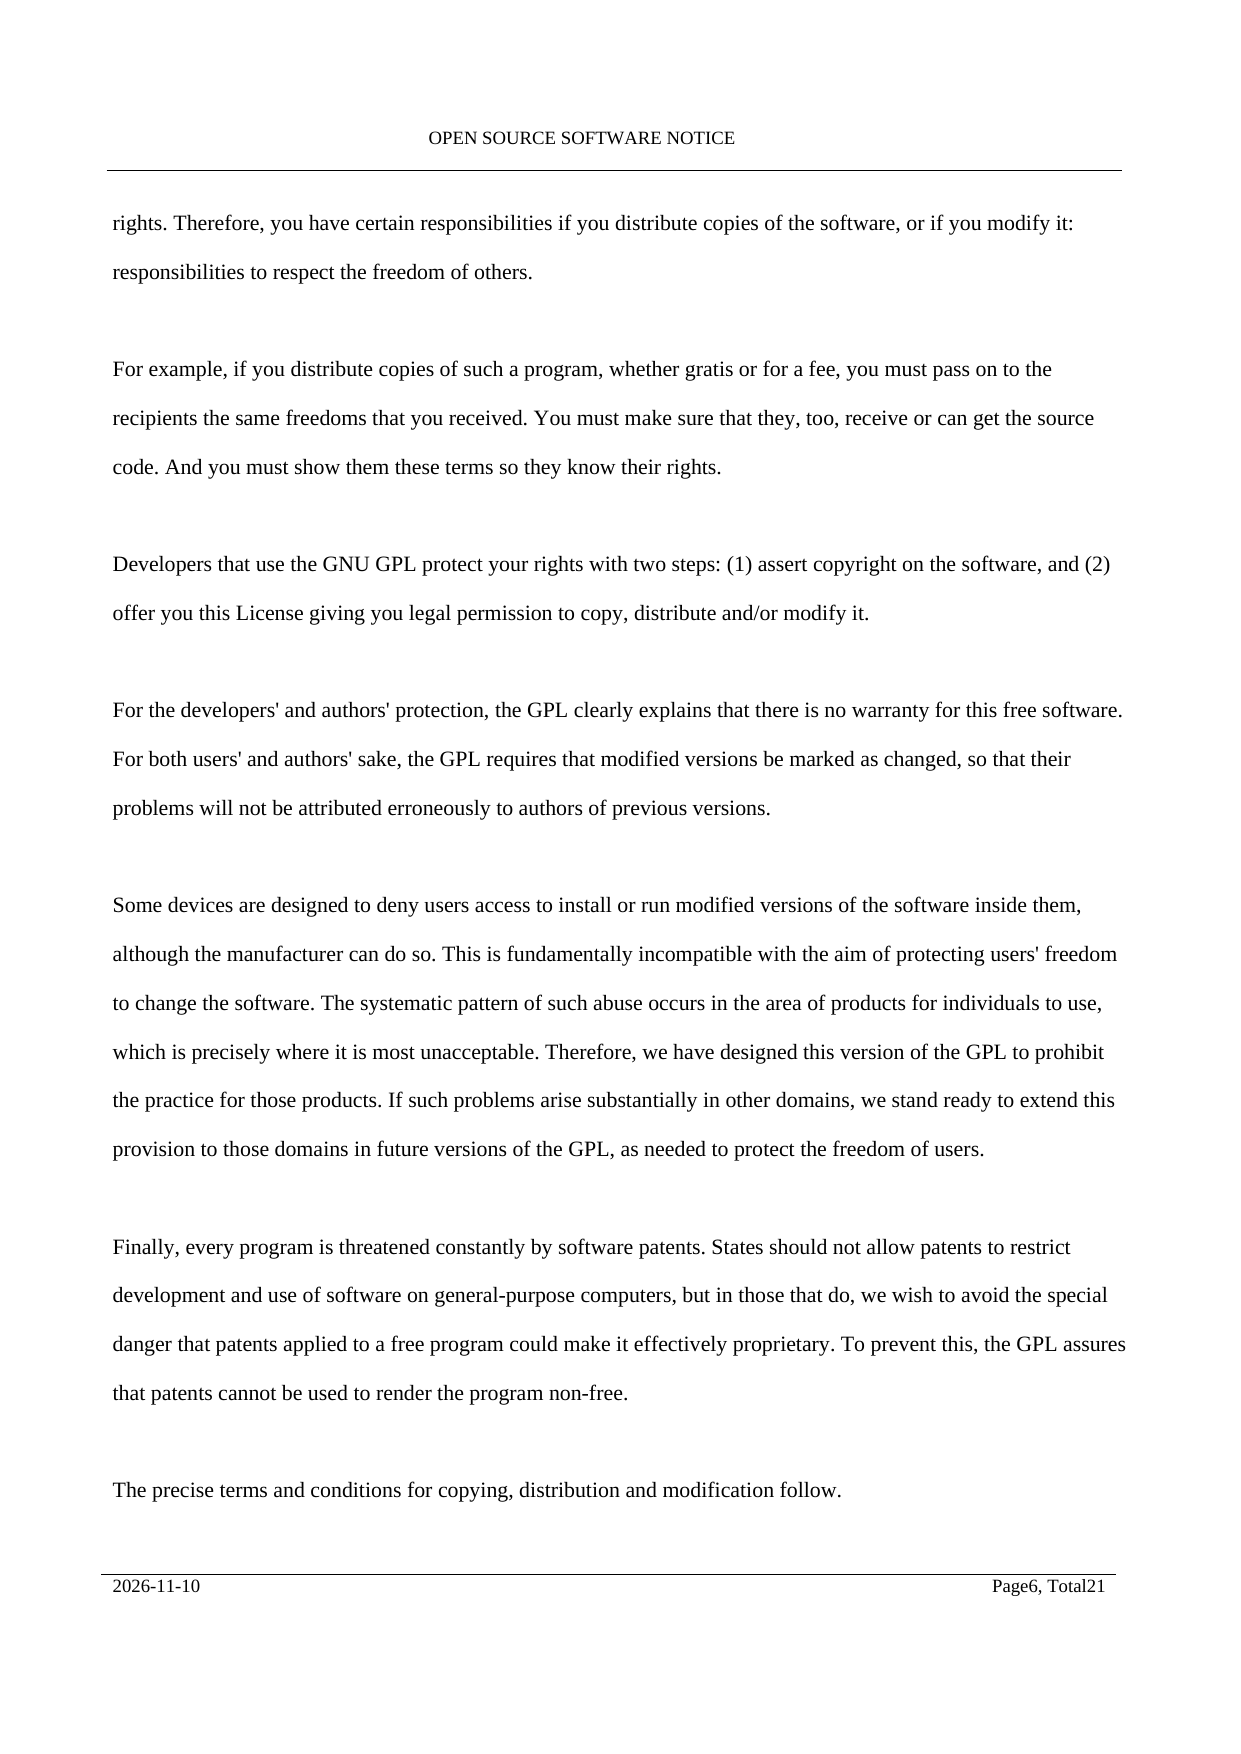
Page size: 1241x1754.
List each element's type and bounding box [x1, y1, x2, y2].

text [112, 206, 1128, 1506]
